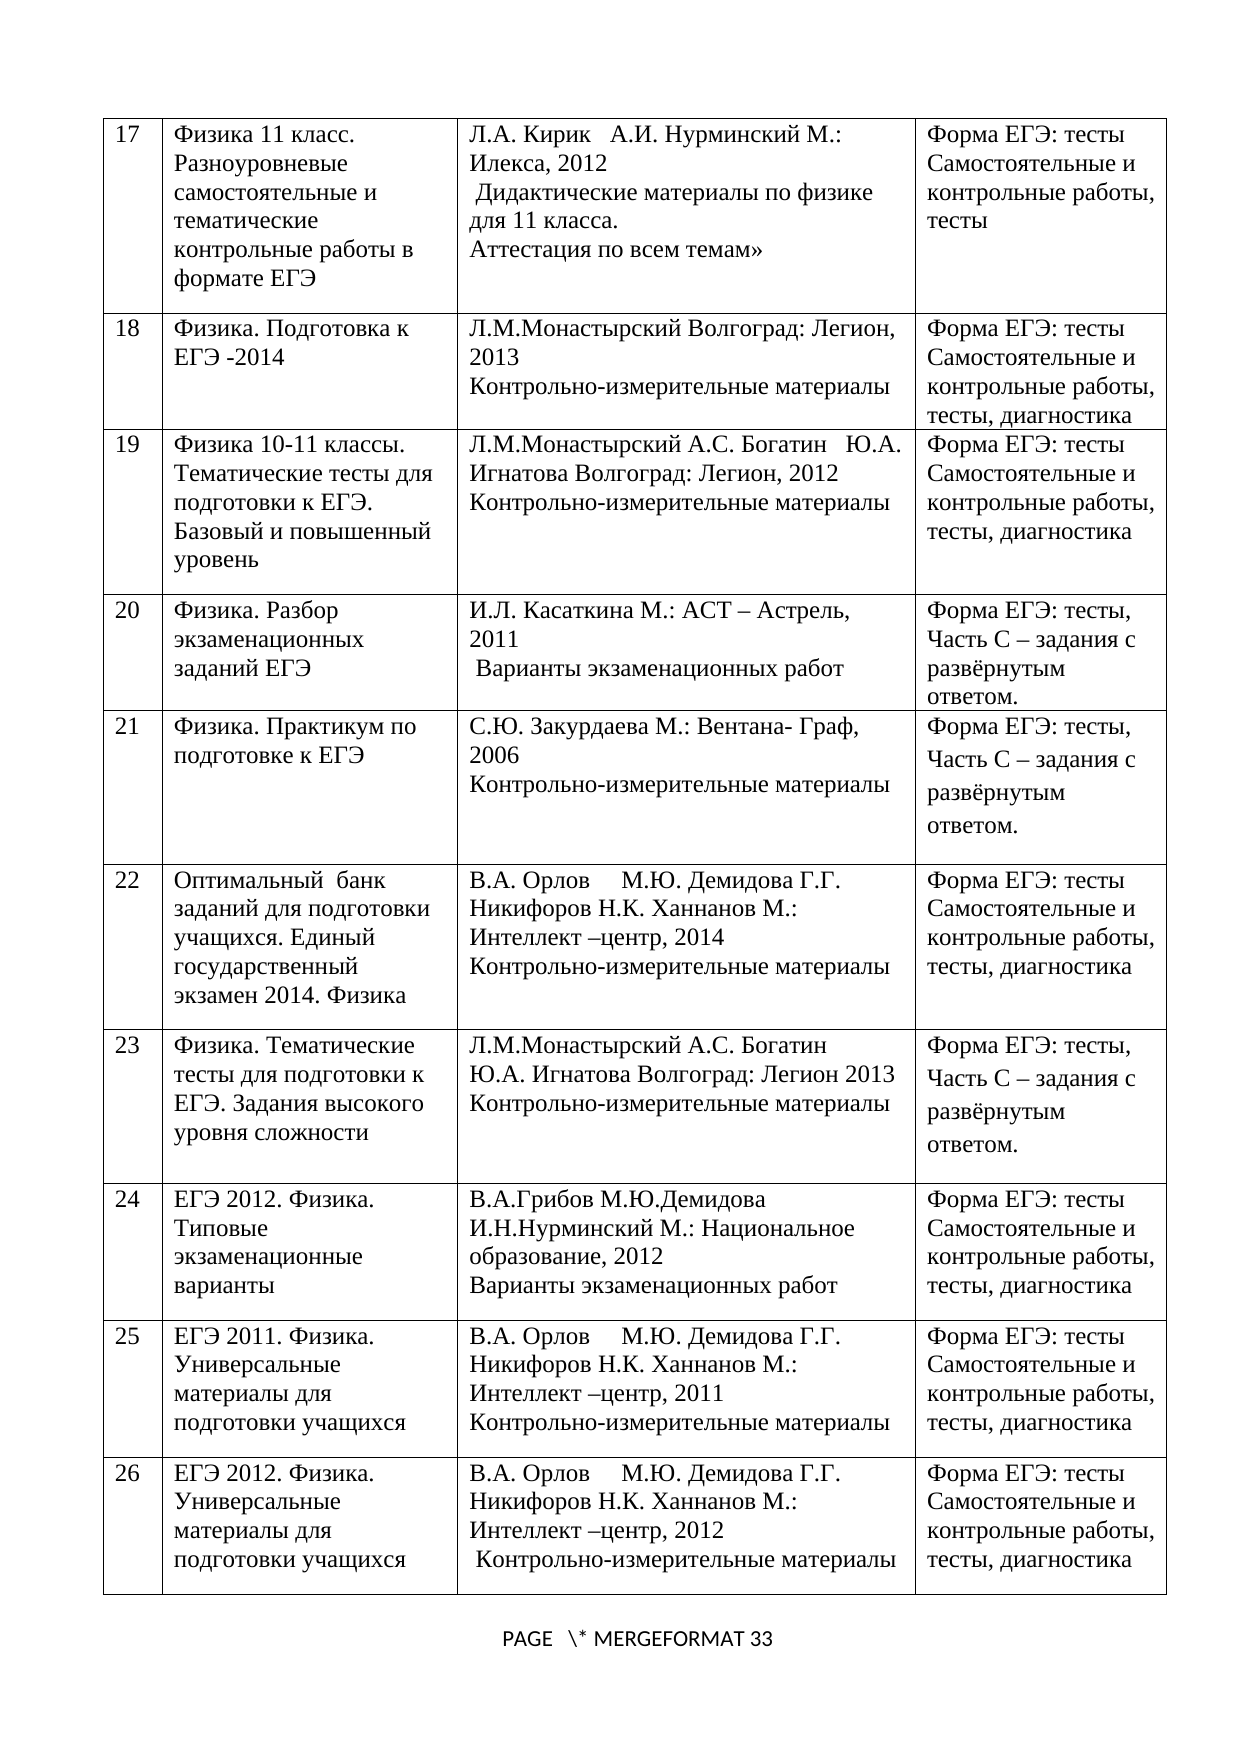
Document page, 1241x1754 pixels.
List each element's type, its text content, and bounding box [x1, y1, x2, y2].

table_cell Л.М.Монастырский Волгоград: Легион, 2013 Контрольно-измерительные материалы [458, 314, 915, 428]
table_cell С.Ю. Закурдаева М.: Вентана- Граф, 2006 Контрольно-измерительные материалы [458, 711, 915, 864]
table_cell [916, 119, 1166, 312]
table_cell Физика. Практикум по подготовке к ЕГЭ [163, 711, 457, 864]
table_cell Форма ЕГЭ: тесты, Часть С – задания с развёрнутым ответом. [916, 595, 1166, 710]
table_cell 26 [104, 1458, 162, 1593]
table_cell В.А. Орлов М.Ю. Демидова Г.Г. Никифоров Н.К. Ханнанов М.: Интеллект –центр, 2012 Контрольно-измерительные материалы [458, 1458, 915, 1593]
table_cell Форма ЕГЭ: тесты, Часть С – задания с развёрнутым ответом. [916, 1030, 1166, 1183]
table_cell В.А.Грибов М.Ю.Демидова И.Н.Нурминский М.: Национальное образование, 2012 Варианты экзаменационных работ [458, 1184, 915, 1320]
table_cell Форма ЕГЭ: тесты Самостоятельные и контрольные работы, тесты, диагностика [916, 1184, 1166, 1320]
table_cell Физика. Тематические тесты для подготовки к ЕГЭ. Задания высокого уровня сложности [163, 1030, 457, 1183]
table_cell Физика 11 класс. Разноуровневые самостоятельные и тематические контрольные работы в формате ЕГЭ [163, 119, 457, 312]
table_cell Л.А. Кирик А.И. Нурминский М.: Илекса, 2012 Дидактические материалы по физике для 11 класса. Аттестация по всем темам» [458, 119, 915, 312]
table_cell И.Л. Касаткина М.: АСТ – Астрель, 2011 Варианты экзаменационных работ [458, 595, 915, 710]
table_cell Форма ЕГЭ: тесты Самостоятельные и контрольные работы, тесты, диагностика [916, 314, 1166, 428]
table_cell Оптимальный банк заданий для подготовки учащихся. Единый государственный экзамен 2014. Физика [163, 865, 457, 1029]
table_cell Физика. Подготовка к ЕГЭ -2014 [163, 314, 457, 428]
table_cell Физика 10-11 классы. Тематические тесты для подготовки к ЕГЭ. Базовый и повышенный уровень [163, 430, 457, 594]
table_cell Форма ЕГЭ: тесты Самостоятельные и контрольные работы, тесты, диагностика [916, 1321, 1166, 1457]
table_cell Форма ЕГЭ: тесты Самостоятельные и контрольные работы, тесты, диагностика [916, 865, 1166, 1029]
table_cell Л.М.Монастырский А.С. Богатин Ю.А. Игнатова Волгоград: Легион, 2012 Контрольно-измерительные материалы [458, 430, 915, 594]
table_cell Л.М.Монастырский А.С. Богатин Ю.А. Игнатова Волгоград: Легион 2013 Контрольно-измерительные материалы [458, 1030, 915, 1183]
table_cell 21 [104, 711, 162, 864]
table_cell 19 [104, 430, 162, 594]
table_cell ЕГЭ 2011. Физика. Универсальные материалы для подготовки учащихся [163, 1321, 457, 1457]
table_cell ЕГЭ 2012. Физика. Типовые экзаменационные варианты [163, 1184, 457, 1320]
table_cell 17 [104, 119, 162, 312]
table_cell ЕГЭ 2012. Физика. Универсальные материалы для подготовки учащихся [163, 1458, 457, 1593]
table_cell 25 [104, 1321, 162, 1457]
table_cell 22 [104, 865, 162, 1029]
table_cell 24 [104, 1184, 162, 1320]
table_cell В.А. Орлов М.Ю. Демидова Г.Г. Никифоров Н.К. Ханнанов М.: Интеллект –центр, 2011 Контрольно-измерительные материалы [458, 1321, 915, 1457]
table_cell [916, 1458, 1166, 1593]
table_cell Форма ЕГЭ: тесты, Часть С – задания с развёрнутым ответом. [916, 711, 1166, 864]
table_cell Физика. Разбор экзаменационных заданий ЕГЭ [163, 595, 457, 710]
table_cell Форма ЕГЭ: тесты Самостоятельные и контрольные работы, тесты, диагностика [916, 430, 1166, 594]
table_cell 18 [104, 314, 162, 428]
table_cell В.А. Орлов М.Ю. Демидова Г.Г. Никифоров Н.К. Ханнанов М.: Интеллект –центр, 2014 Контрольно-измерительные материалы [458, 865, 915, 1029]
table_cell 23 [104, 1030, 162, 1183]
table_cell 20 [104, 595, 162, 710]
